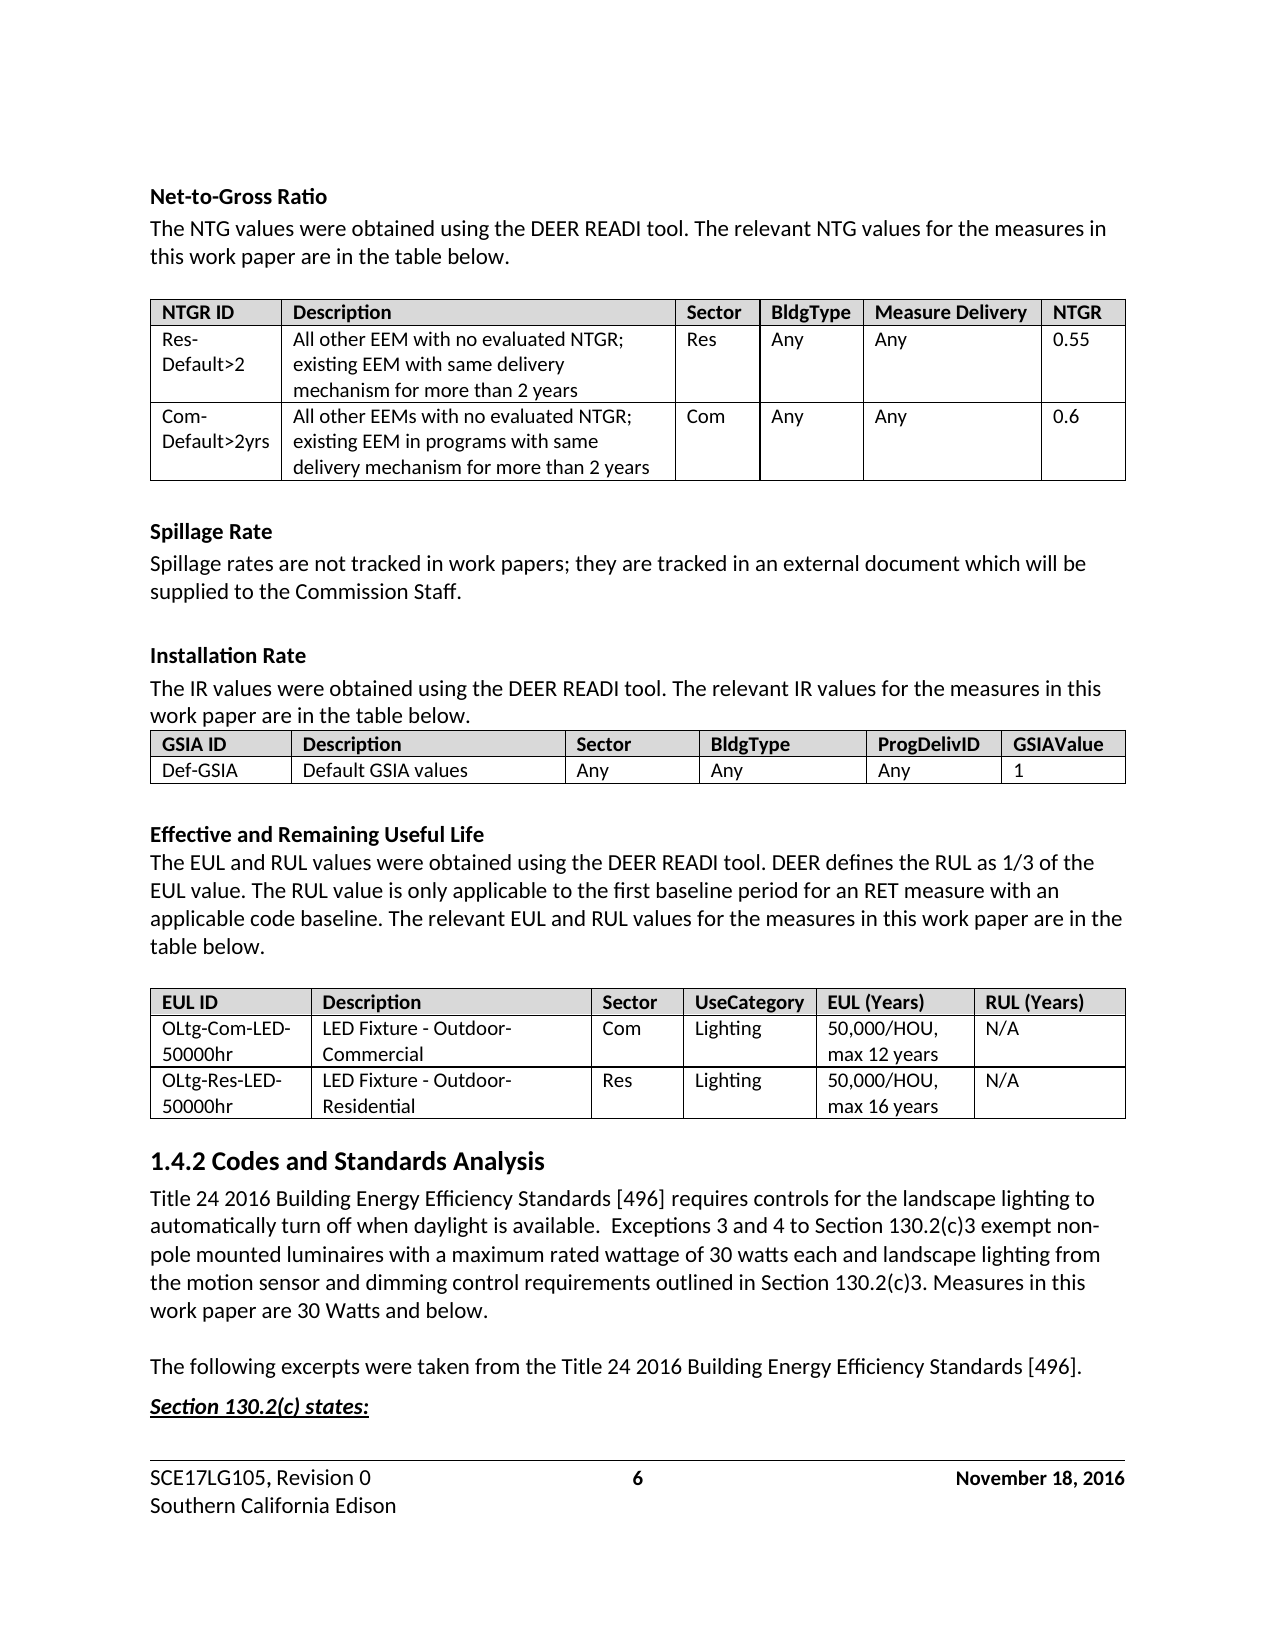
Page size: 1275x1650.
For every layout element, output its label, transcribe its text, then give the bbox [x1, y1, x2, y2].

table_header Description [312, 989, 591, 1014]
text Spillage Rate [150, 517, 1125, 545]
table_cell Res-Default>2 [151, 326, 281, 402]
table_header RUL (Years) [975, 989, 1125, 1014]
table_cell All other EEMs with no evaluated NTGR; existing EEM in programs with same delivery mechanism for more than 2 years [282, 403, 675, 479]
table_cell N/A [975, 1016, 1125, 1066]
text The IR values were obtained using the DEER READI tool. The relevant IR values for the measures in this work paper are in the table below. [150, 674, 1125, 730]
table_header Sector [566, 731, 699, 756]
text The following excerpts were taken from the Title 24 2016 Building Energy Efficiency Standards [496]. [150, 1352, 1125, 1380]
table_cell Lighting [684, 1068, 816, 1118]
table_cell Com [676, 403, 759, 479]
table_cell 0.55 [1042, 326, 1125, 402]
table_cell Any [761, 326, 863, 402]
text Spillage rates are not tracked in work papers; they are tracked in an external document which will be supplied to the Commission Staff. [150, 549, 1125, 605]
table_header Measure Delivery [864, 300, 1041, 325]
table_cell LED Fixture - Outdoor- Commercial [312, 1016, 591, 1066]
table_cell Lighting [684, 1016, 816, 1066]
table_cell Def-GSIA [151, 757, 291, 783]
table_cell 50,000/HOU, max 16 years [817, 1068, 974, 1118]
table_cell Com [592, 1016, 683, 1066]
table_header BldgType [700, 731, 866, 756]
text The NTG values were obtained using the DEER READI tool. The relevant NTG values for the measures in this work paper are in the table below. [150, 214, 1125, 270]
text Net-to-Gross Ratio [150, 182, 1125, 210]
table_header ProgDelivID [867, 731, 1001, 756]
table_header GSIA ID [151, 731, 291, 756]
table_cell 1 [1002, 757, 1125, 783]
table_cell 50,000/HOU, max 12 years [817, 1016, 974, 1066]
table_cell Any [864, 326, 1041, 402]
table_header UseCategory [684, 989, 816, 1014]
text Installation Rate [150, 641, 1125, 669]
text Section 130.2(c) states: [150, 1392, 1125, 1420]
text The EUL and RUL values were obtained using the DEER READI tool. DEER defines the RUL as 1/3 of the EUL value. The RUL value is only applicable to the first baseline period for an RET measure with an applicable code baseline. The relevant EUL and RUL values for the measures in this work paper are in the table below. [150, 848, 1125, 960]
table_header NTGR [1042, 300, 1125, 325]
table_cell Res [676, 326, 759, 402]
subtitle 1.4.2 Codes and Standards Analysis [150, 1144, 1125, 1177]
table_header EUL ID [151, 989, 311, 1014]
table_header Sector [592, 989, 683, 1014]
table_cell Any [761, 403, 863, 479]
table_cell Any [867, 757, 1001, 783]
table_cell Com-Default>2yrs [151, 403, 281, 479]
table_header GSIAValue [1002, 731, 1125, 756]
table_cell LED Fixture - Outdoor- Residential [312, 1068, 591, 1118]
table_cell Any [864, 403, 1041, 479]
table_header NTGR ID [151, 300, 281, 325]
table_cell Res [592, 1068, 683, 1118]
table_header Description [282, 300, 675, 325]
table_cell OLtg-Res-LED-50000hr [151, 1068, 311, 1118]
table_header Description [292, 731, 565, 756]
text Title 24 2016 Building Energy Efficiency Standards [496] requires controls for the landscape lighting to automatically turn off when daylight is available. Exceptions 3 and 4 to Section 130.2(c)3 exempt non-pole mounted luminaires with a maximum rated wattage of 30 watts each and landscape lighting from the motion sensor and dimming control requirements outlined in Section 130.2(c)3. Measures in this work paper are 30 Watts and below. [150, 1184, 1125, 1324]
table_header EUL (Years) [817, 989, 974, 1014]
table_cell Default GSIA values [292, 757, 565, 783]
table_cell 0.6 [1042, 403, 1125, 479]
text Effective and Remaining Useful Life [150, 820, 1125, 848]
table_cell Any [566, 757, 699, 783]
table_cell Any [700, 757, 866, 783]
table_cell All other EEM with no evaluated NTGR; existing EEM with same delivery mechanism for more than 2 years [282, 326, 675, 402]
table_cell OLtg-Com-LED-50000hr [151, 1016, 311, 1066]
table_cell N/A [975, 1068, 1125, 1118]
table_header BldgType [761, 300, 863, 325]
table_header Sector [676, 300, 759, 325]
